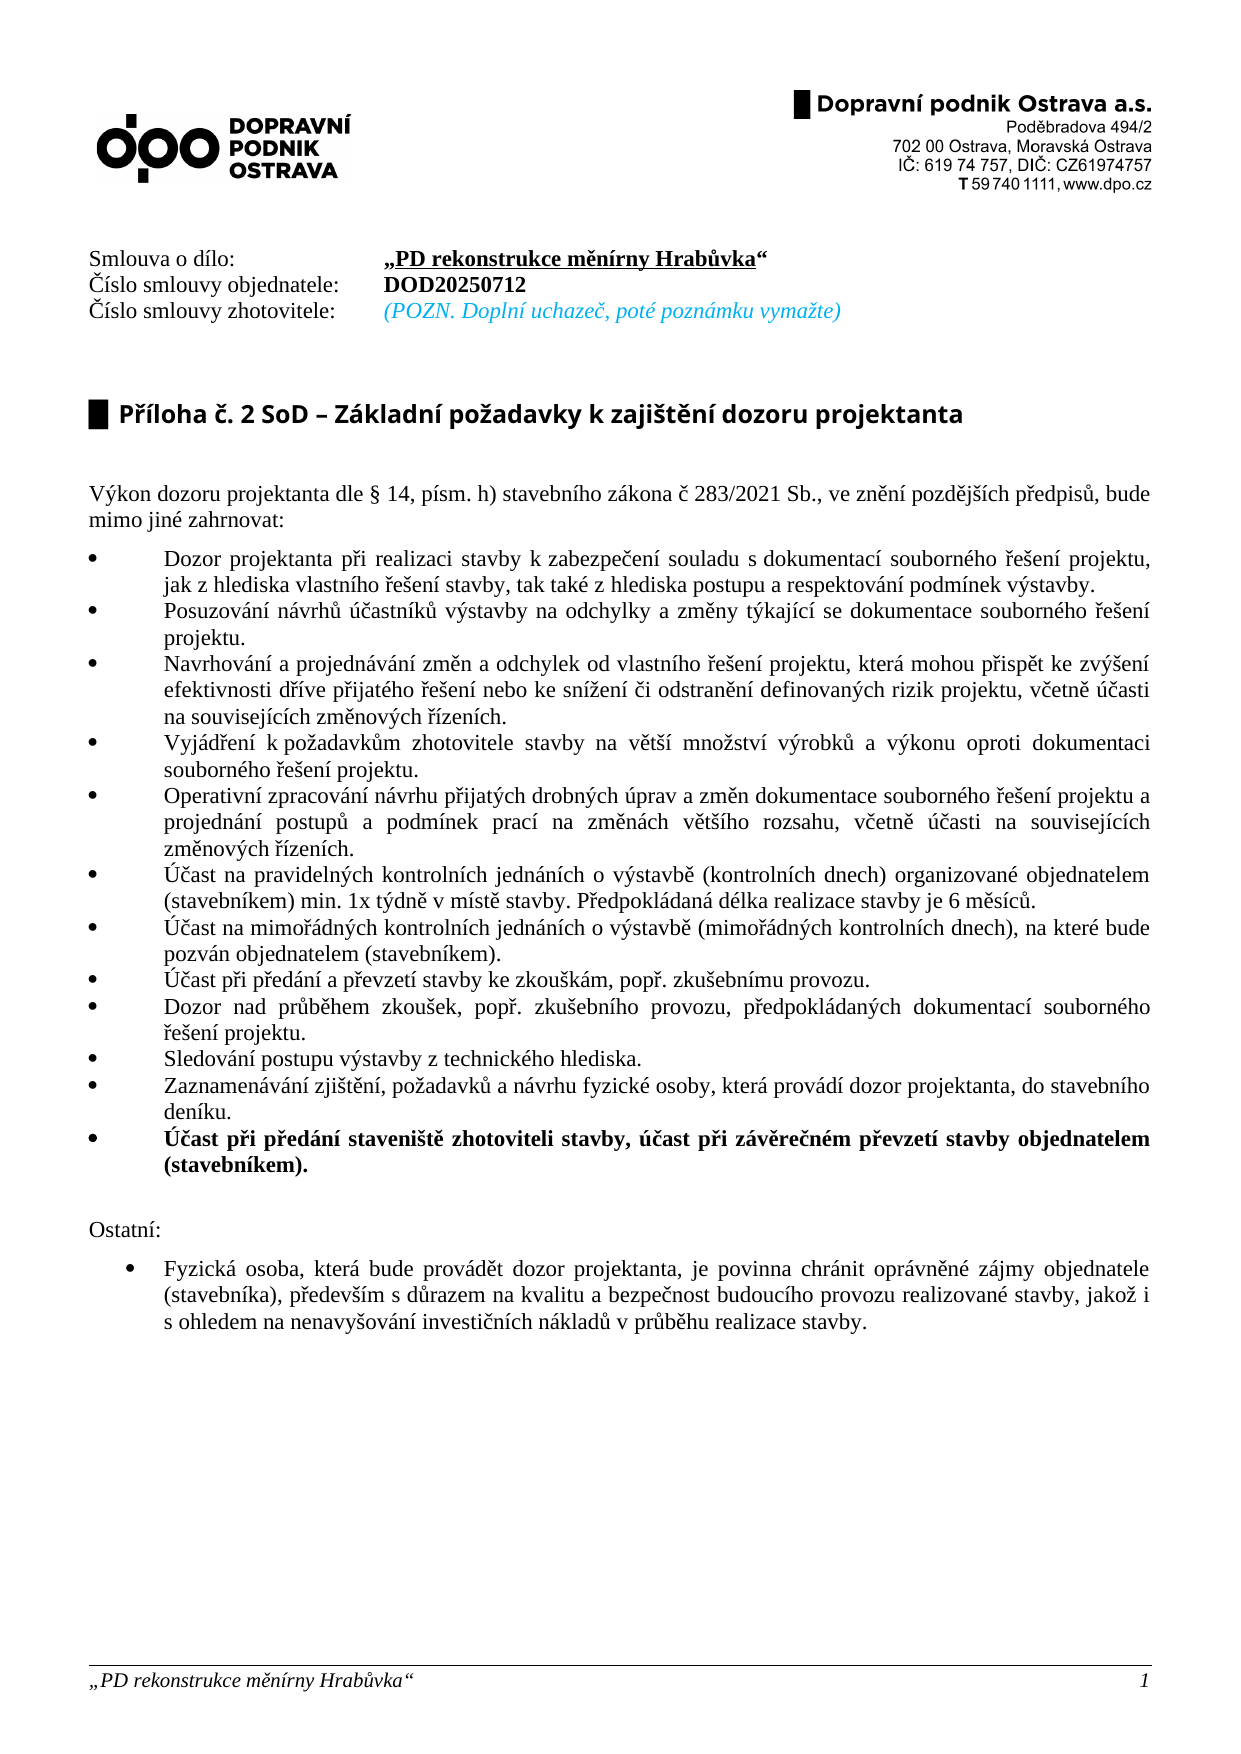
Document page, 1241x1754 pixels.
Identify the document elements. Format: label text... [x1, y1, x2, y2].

subtitle Příloha č. 2 SoD – Základní požadavky k zajištění dozoru projektanta [89, 399, 1152, 429]
text Ostatní: [89, 1216, 1152, 1242]
list Navrhování a projednávání změn a odchylek od vlastního řešení projektu, která mohou přispět ke zvýšení efektivnosti dříve přijatého řešení nebo ke snížení či odstranění definovaných rizik projektu, včetně účasti na souvisejících změnových řízeních. [89, 650, 1152, 729]
list Účast při předání staveniště zhotoviteli stavby, účast při závěrečném převzetí stavby objednatelem (stavebníkem). [89, 1124, 1152, 1177]
list Fyzická osoba, která bude provádět dozor projektanta, je povinna chránit oprávněné zájmy objednatele (stavebníka), především s důrazem na kvalitu a bezpečnost budoucího provozu realizované stavby, jakož i s ohledem na nenavyšování investičních nákladů v průběhu realizace stavby. [126, 1255, 1152, 1334]
list Účast na mimořádných kontrolních jednáních o výstavbě (mimořádných kontrolních dnech), na které bude pozván objednatelem (stavebníkem). [89, 914, 1152, 966]
list Vyjádření k požadavkům zhotovitele stavby na větší množství výrobků a výkonu oproti dokumentaci souborného řešení projektu. [89, 729, 1152, 782]
list Zaznamenávání zjištění, požadavků a návrhu fyzické osoby, která provádí dozor projektanta, do stavebního deníku. [89, 1072, 1152, 1124]
list Posuzování návrhů účastníků výstavby na odchylky a změny týkající se dokumentace souborného řešení projektu. [89, 597, 1152, 650]
text Číslo smlouvy objednatele: DOD20250712 [89, 271, 1152, 298]
list Dozor nad průběhem zkoušek, popř. zkušebního provozu, předpokládaných dokumentací souborného řešení projektu. [89, 993, 1152, 1046]
picture [793, 90, 1152, 193]
list Operativní zpracování návrhu přijatých drobných úprav a změn dokumentace souborného řešení projektu a projednání postupů a podmínek prací na změnách většího rozsahu, včetně účasti na souvisejících změnových řízeních. [89, 782, 1152, 861]
list Účast na pravidelných kontrolních jednáních o výstavbě (kontrolních dnech) organizované objednatelem (stavebníkem) min. 1x týdně v místě stavby. Předpokládaná délka realizace stavby je 6 měsíců. [89, 861, 1152, 914]
text Číslo smlouvy zhotovitele: (POZN. Doplní uchazeč, poté poznámku vymažte) [89, 298, 1152, 324]
picture [96, 114, 352, 183]
list Účast při předání a převzetí stavby ke zkouškám, popř. zkušebnímu provozu. [89, 966, 1152, 993]
list Dozor projektanta při realizaci stavby k zabezpečení souladu s dokumentací souborného řešení projektu, jak z hlediska vlastního řešení stavby, tak také z hlediska postupu a respektování podmínek výstavby. [89, 545, 1152, 597]
text Výkon dozoru projektanta dle § 14, písm. h) stavebního zákona č 283/2021 Sb., ve znění pozdějších předpisů, bude mimo jiné zahrnovat: [89, 479, 1152, 532]
list Sledování postupu výstavby z technického hlediska. [89, 1046, 1152, 1072]
text Smlouva o dílo: „PD rekonstrukce měnírny Hrabůvka“ [89, 245, 1152, 271]
